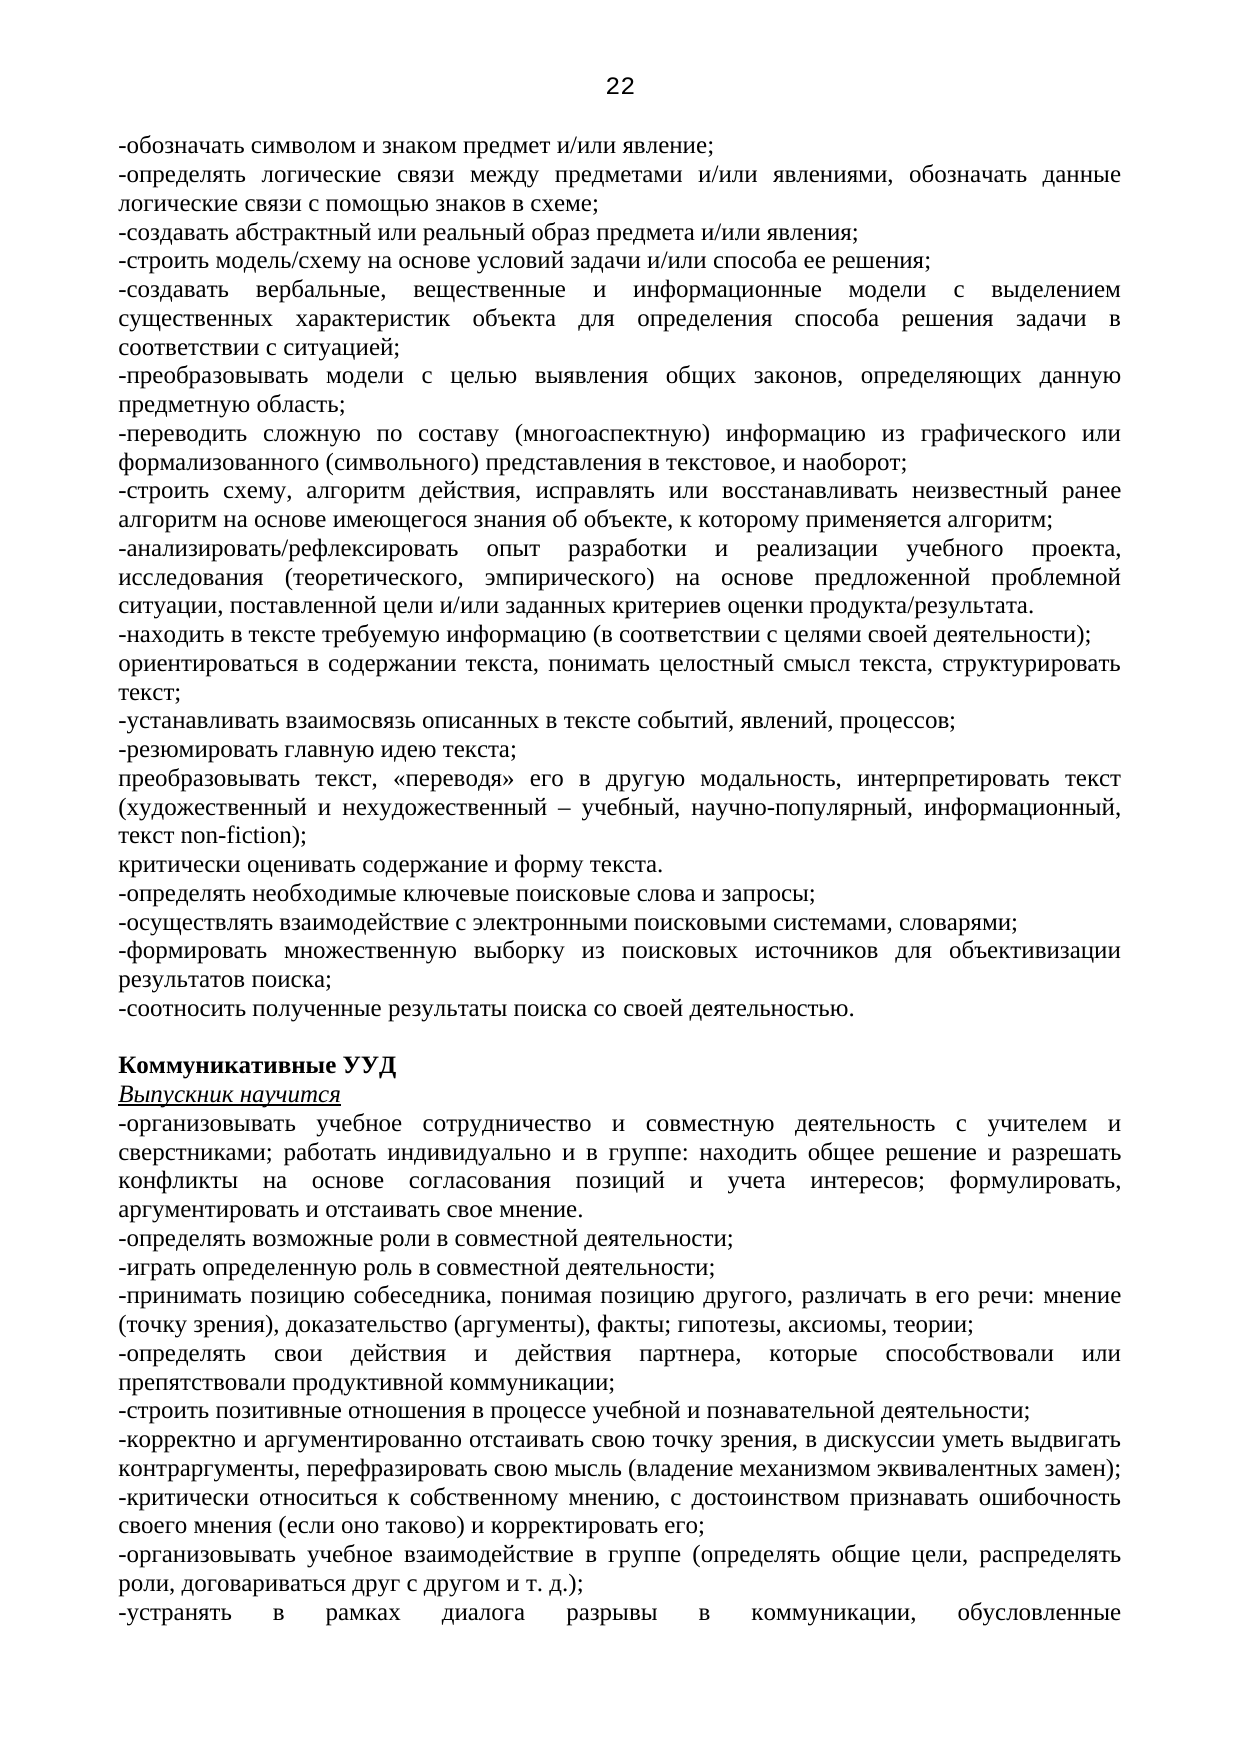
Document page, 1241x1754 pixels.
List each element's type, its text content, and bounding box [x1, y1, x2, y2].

text -анализировать/рефлексировать опыт разработки и реализации учебного проекта, исследования (теоретического, эмпирического) на основе предложенной проблемной ситуации, поставленной цели и/или заданных критериев оценки продукта/результата. [118, 533, 1122, 619]
text -обозначать символом и знаком предмет и/или явление; [118, 131, 1122, 159]
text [118, 1597, 1122, 1626]
text -организовывать учебное взаимодействие в группе (определять общие цели, распределять роли, договариваться друг с другом и т. д.); [118, 1539, 1122, 1597]
text ориентироваться в содержании текста, понимать целостный смысл текста, структурировать текст; [118, 648, 1122, 706]
text преобразовывать текст, «переводя» его в другую модальность, интерпретировать текст (художественный и нехудожественный – учебный, научно-популярный, информационный, текст non-fiction); [118, 763, 1122, 849]
text -резюмировать главную идею текста; [118, 734, 1122, 763]
text -организовывать учебное сотрудничество и совместную деятельность с учителем и сверстниками; работать индивидуально и в группе: находить общее решение и разрешать конфликты на основе согласования позиций и учета интересов; формулировать, аргументировать и отстаивать свое мнение. [118, 1108, 1122, 1223]
text -осуществлять взаимодействие с электронными поисковыми системами, словарями; [118, 907, 1122, 936]
text -критически относиться к собственному мнению, с достоинством признавать ошибочность своего мнения (если оно таково) и корректировать его; [118, 1482, 1122, 1539]
text -определять логические связи между предметами и/или явлениями, обозначать данные логические связи с помощью знаков в схеме; [118, 159, 1122, 217]
text -определять свои действия и действия партнера, которые способствовали или препятствовали продуктивной коммуникации; [118, 1338, 1122, 1396]
text Выпускник научится [118, 1079, 1122, 1108]
text -создавать вербальные, вещественные и информационные модели с выделением существенных характеристик объекта для определения способа решения задачи в соответствии с ситуацией; [118, 274, 1122, 361]
text -строить модель/схему на основе условий задачи и/или способа ее решения; [118, 246, 1122, 274]
text -строить схему, алгоритм действия, исправлять или восстанавливать неизвестный ранее алгоритм на основе имеющегося знания об объекте, к которому применяется алгоритм; [118, 476, 1122, 533]
text -устанавливать взаимосвязь описанных в тексте событий, явлений, процессов; [118, 706, 1122, 734]
text -формировать множественную выборку из поисковых источников для объективизации результатов поиска; [118, 936, 1122, 993]
text -соотносить полученные результаты поиска со своей деятельностью. [118, 993, 1122, 1022]
text -находить в тексте требуемую информацию (в соответствии с целями своей деятельности); [118, 619, 1122, 648]
text критически оценивать содержание и форму текста. [118, 849, 1122, 878]
text -создавать абстрактный или реальный образ предмета и/или явления; [118, 217, 1122, 246]
text -преобразовывать модели с целью выявления общих законов, определяющих данную предметную область; [118, 361, 1122, 418]
text -принимать позицию собеседника, понимая позицию другого, различать в его речи: мнение (точку зрения), доказательство (аргументы), факты; гипотезы, аксиомы, теории; [118, 1281, 1122, 1338]
text -строить позитивные отношения в процессе учебной и познавательной деятельности; [118, 1396, 1122, 1424]
text -определять возможные роли в совместной деятельности; [118, 1223, 1122, 1252]
text Коммуникативные УУД [118, 1051, 1122, 1079]
text -определять необходимые ключевые поисковые слова и запросы; [118, 878, 1122, 907]
text -переводить сложную по составу (многоаспектную) информацию из графического или формализованного (символьного) представления в текстовое, и наоборот; [118, 418, 1122, 476]
text -играть определенную роль в совместной деятельности; [118, 1252, 1122, 1281]
text -корректно и аргументированно отстаивать свою точку зрения, в дискуссии уметь выдвигать контраргументы, перефразировать свою мысль (владение механизмом эквивалентных замен); [118, 1424, 1122, 1482]
